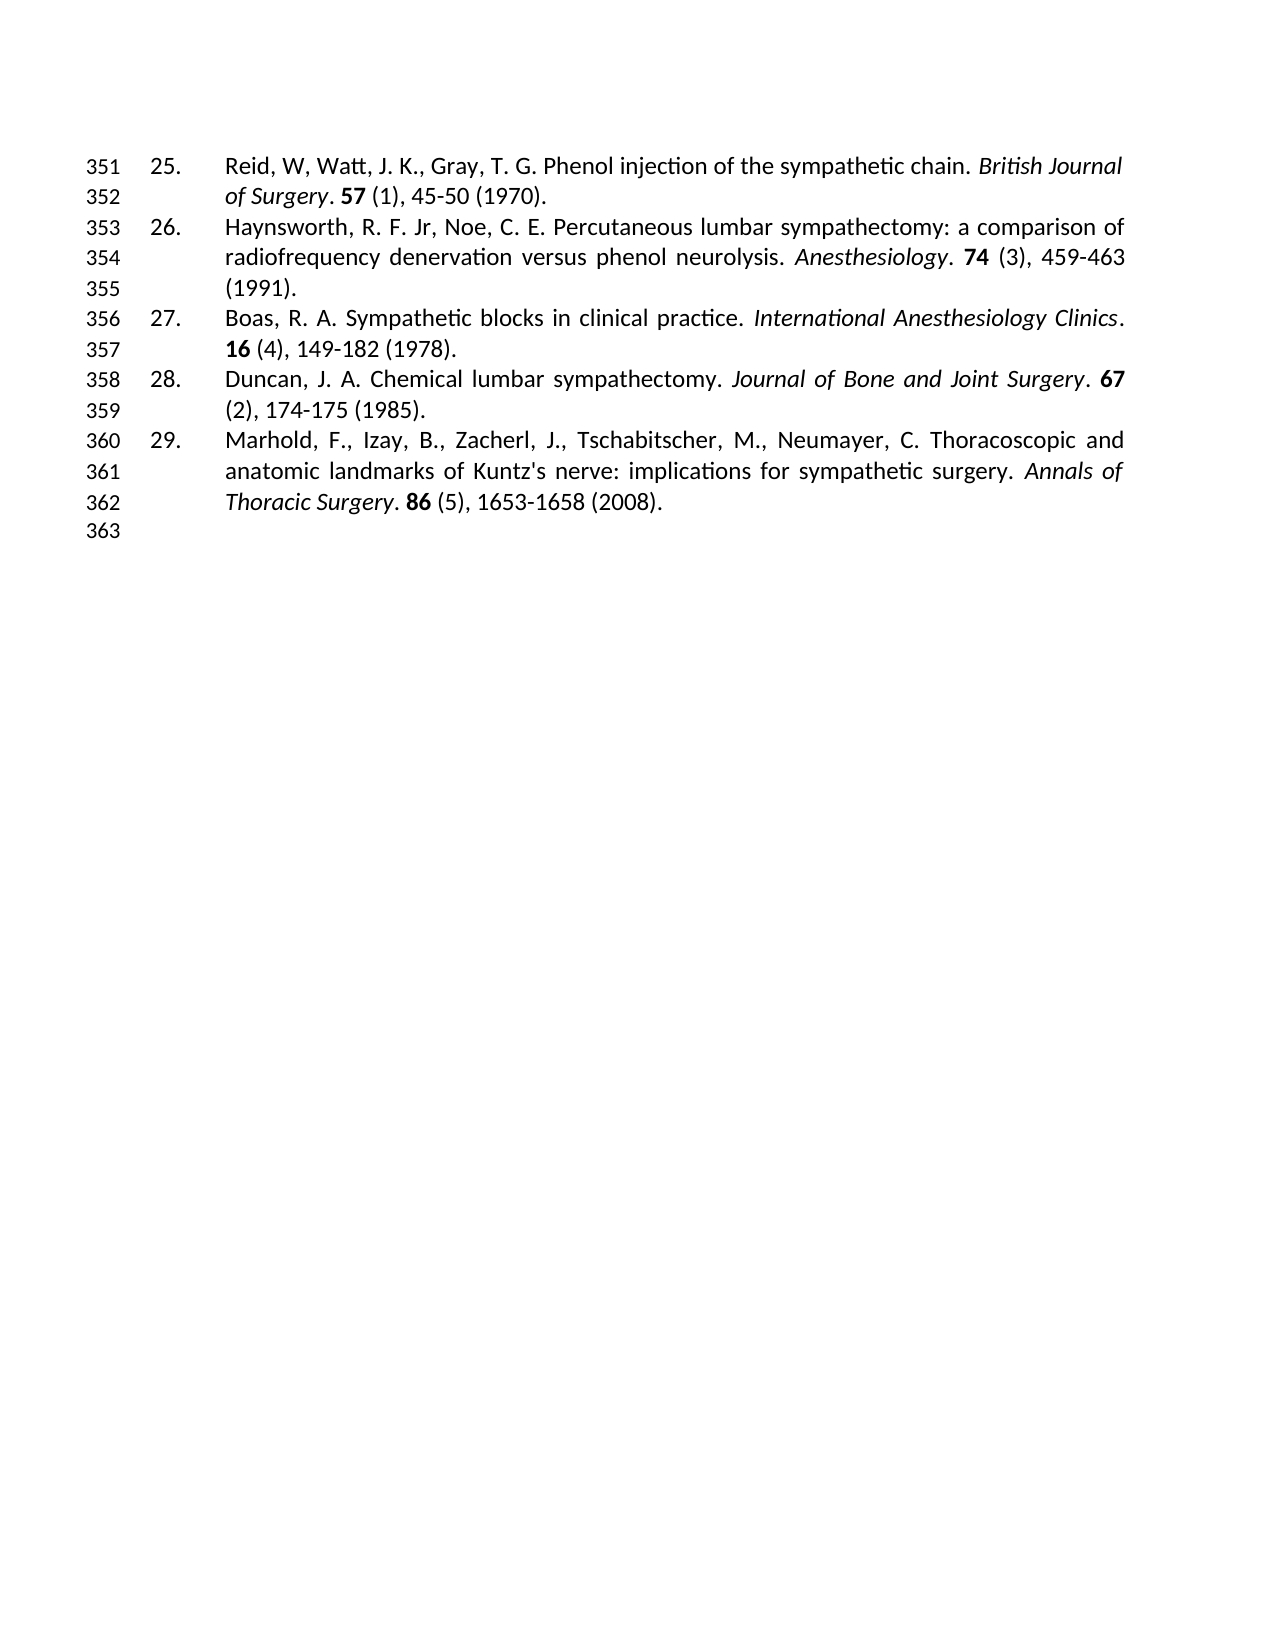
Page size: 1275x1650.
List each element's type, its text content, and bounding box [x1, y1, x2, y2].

text 26. Haynsworth, R. F. Jr, Noe, C. E. Percutaneous lumbar sympathectomy: a comparison of radiofrequency denervation versus phenol neurolysis. Anesthesiology. 74 (3), 459-463 (1991). [150, 211, 1125, 303]
text 27. Boas, R. A. Sympathetic blocks in clinical practice. International Anesthesiology Clinics. 16 (4), 149-182 (1978). [150, 303, 1125, 364]
text 28. Duncan, J. A. Chemical lumbar sympathectomy. Journal of Bone and Joint Surgery. 67 (2), 174-175 (1985). [150, 364, 1125, 425]
text 25. Reid, W, Watt, J. K., Gray, T. G. Phenol injection of the sympathetic chain. British Journal of Surgery. 57 (1), 45-50 (1970). [150, 150, 1125, 211]
text 29. Marhold, F., Izay, B., Zacherl, J., Tschabitscher, M., Neumayer, C. Thoracoscopic and anatomic landmarks of Kuntz's nerve: implications for sympathetic surgery. Annals of Thoracic Surgery. 86 (5), 1653-1658 (2008). [150, 425, 1125, 516]
